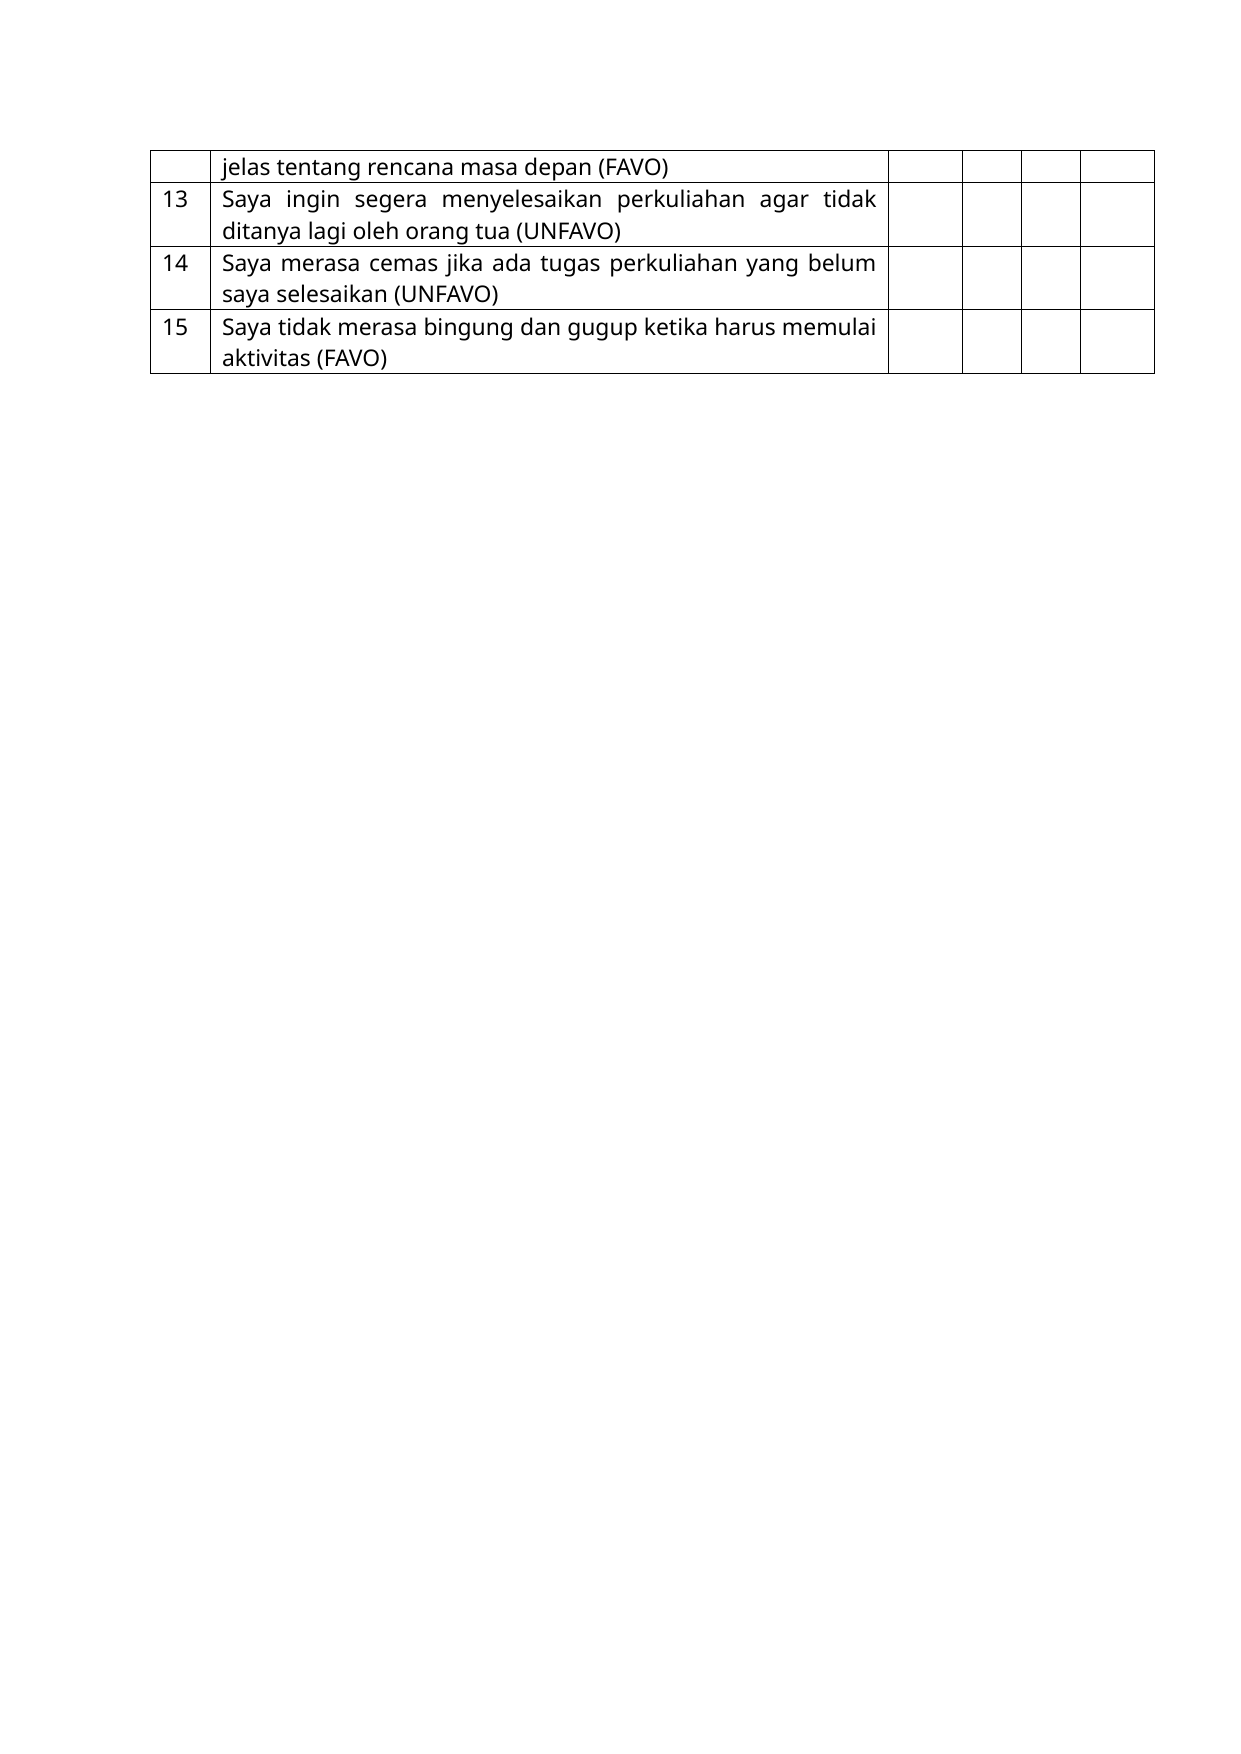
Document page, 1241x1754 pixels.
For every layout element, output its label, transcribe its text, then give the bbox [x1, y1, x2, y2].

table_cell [211, 151, 888, 182]
table_cell [1081, 183, 1154, 246]
table_cell [963, 310, 1021, 373]
table_cell [889, 151, 962, 182]
table_cell [1022, 151, 1080, 182]
table_cell [963, 247, 1021, 309]
table_cell [1022, 310, 1080, 373]
table_cell 15 [151, 310, 210, 373]
table_cell [1022, 183, 1080, 246]
table_cell Saya tidak merasa bingung dan gugup ketika harus memulai aktivitas (FAVO) [211, 310, 888, 373]
table_cell [963, 183, 1021, 246]
table_cell [1022, 247, 1080, 309]
table_cell [889, 183, 962, 246]
table_cell 14 [151, 247, 210, 309]
table_cell [889, 310, 962, 373]
table_cell Saya merasa cemas jika ada tugas perkuliahan yang belum saya selesaikan (UNFAVO) [211, 247, 888, 309]
table_cell [963, 151, 1021, 182]
table_cell [1081, 151, 1154, 182]
table_cell 12 [151, 151, 210, 182]
table_cell Saya ingin segera menyelesaikan perkuliahan agar tidak ditanya lagi oleh orang tua (UNFAVO) [211, 183, 888, 246]
table_cell [1081, 310, 1154, 373]
table_cell [1081, 247, 1154, 309]
table_cell 13 [151, 183, 210, 246]
table_cell [889, 247, 962, 309]
